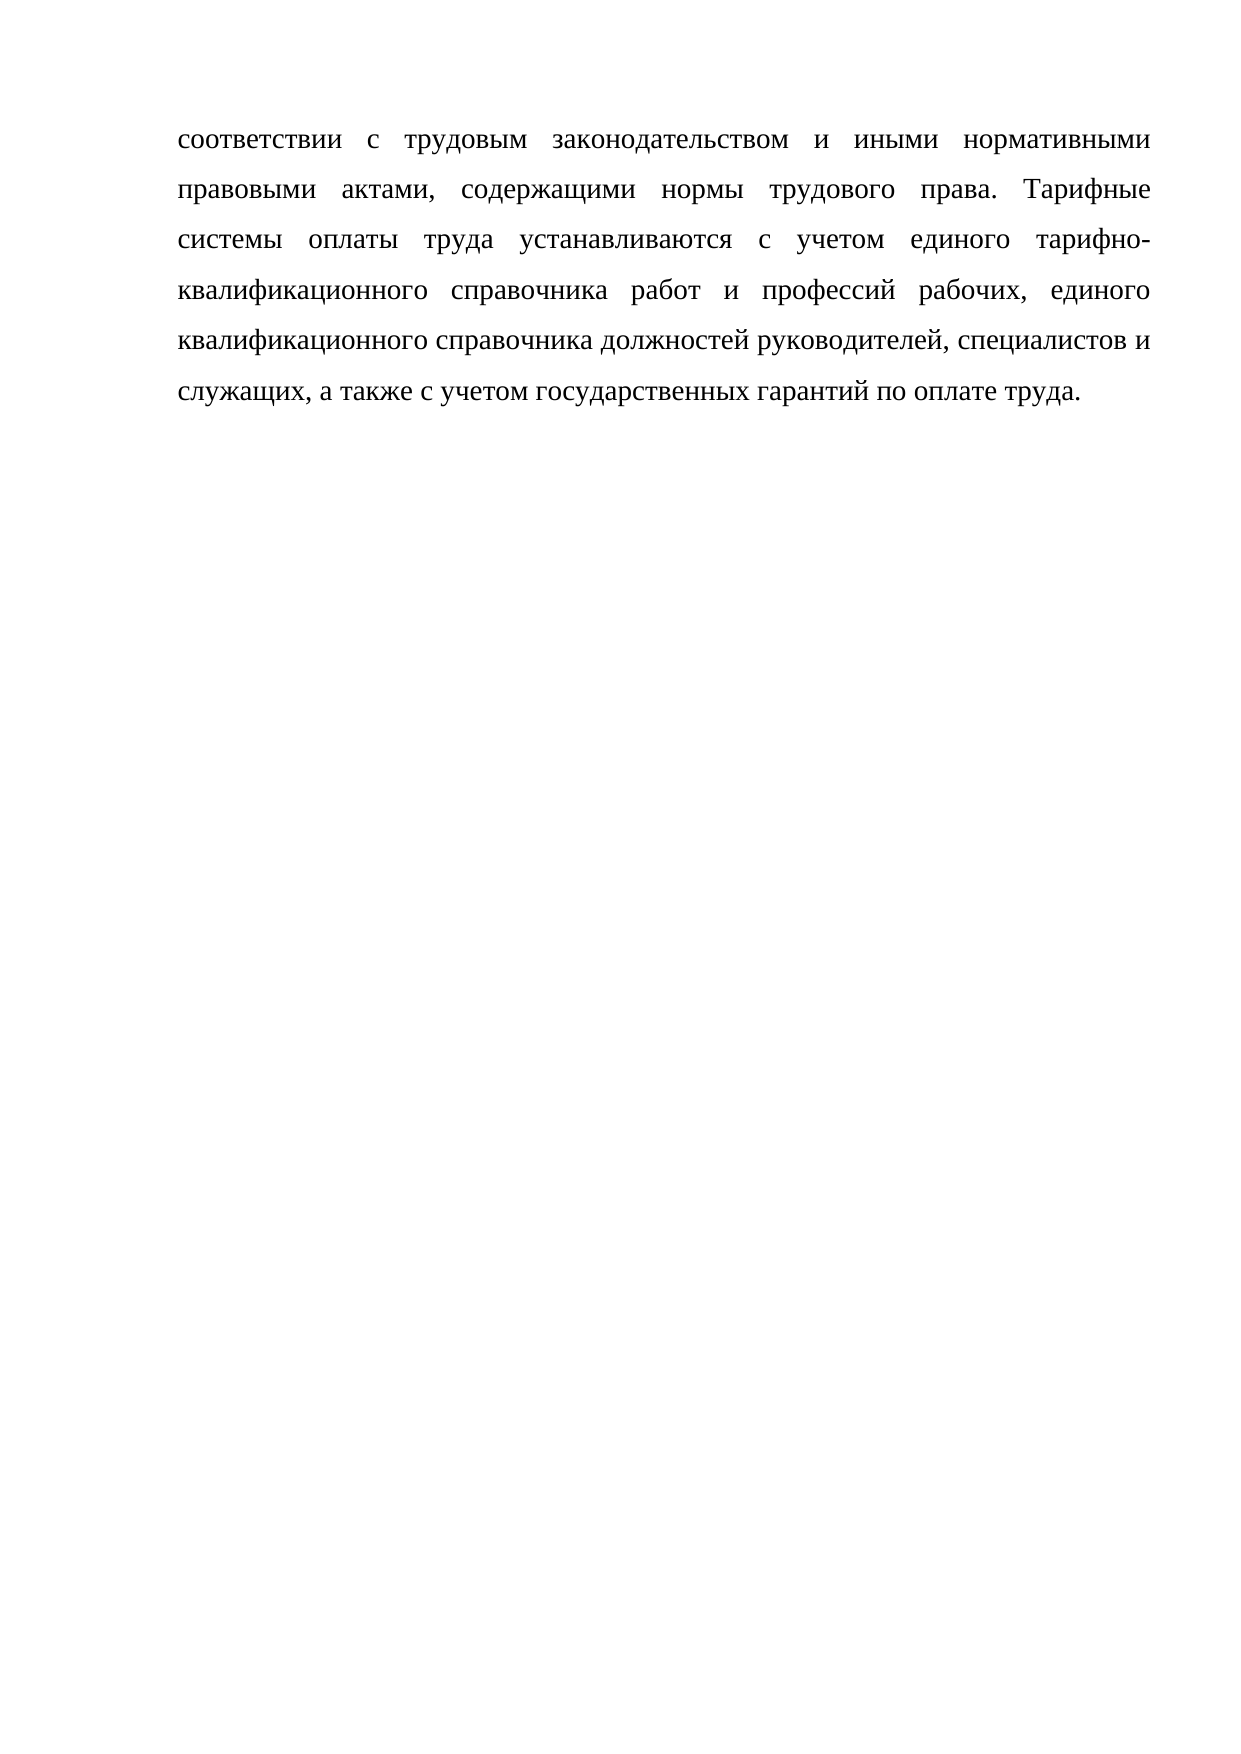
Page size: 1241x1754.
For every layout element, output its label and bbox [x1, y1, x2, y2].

text [177, 121, 1152, 406]
